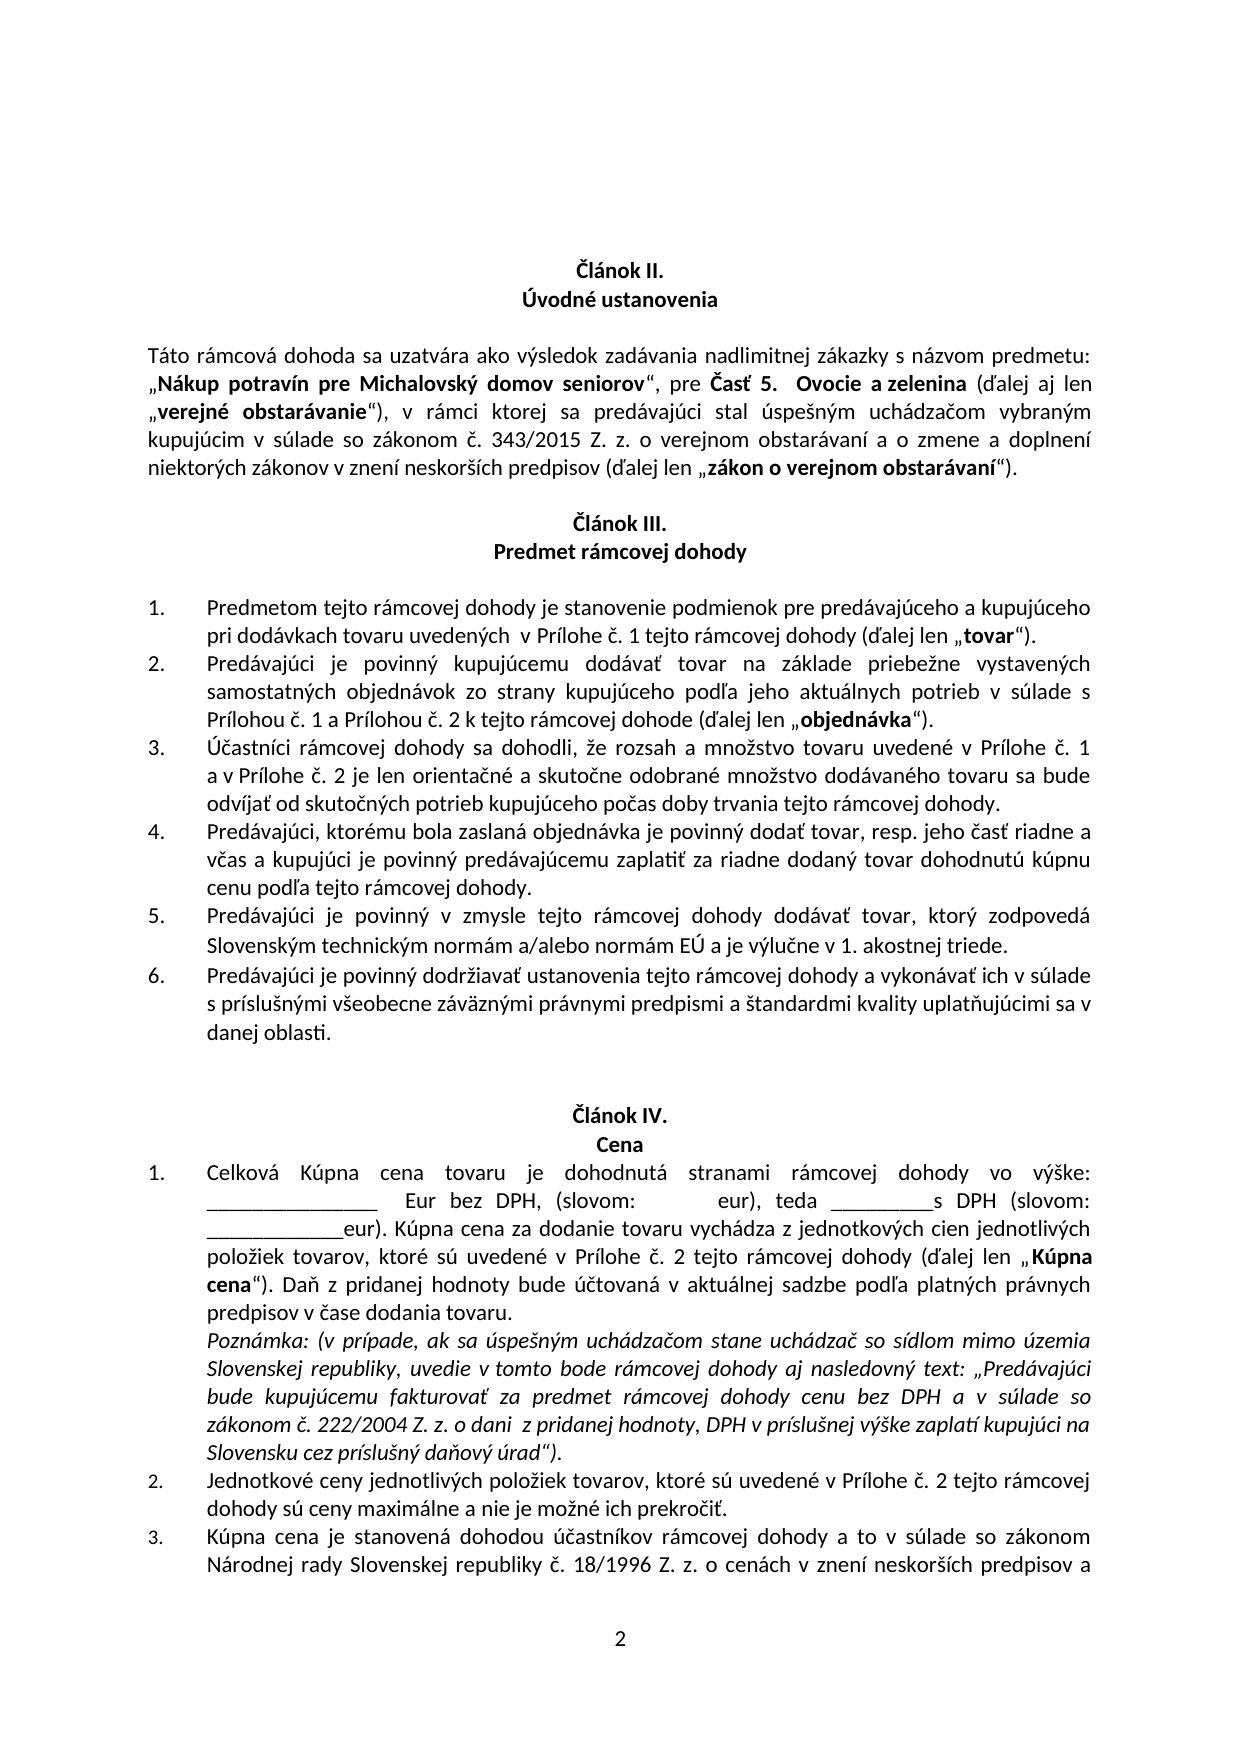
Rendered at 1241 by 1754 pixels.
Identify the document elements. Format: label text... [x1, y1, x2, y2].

text 1. Predmetom tejto rámcovej dohody je stanovenie podmienok pre predávajúceho a kupujúceho pri dodávkach tovaru uvedených v Prílohe č. 1 tejto rámcovej dohody (ďalej len „tovar“). [148, 593, 1093, 649]
text 3. Účastníci rámcovej dohody sa dohodli, že rozsah a množstvo tovaru uvedené v Prílohe č. 1 a v Prílohe č. 2 je len orientačné a skutočne odobrané množstvo dodávaného tovaru sa bude odvíjať od skutočných potrieb kupujúceho počas doby trvania tejto rámcovej dohody. [148, 733, 1093, 817]
text 4. Predávajúci, ktorému bola zaslaná objednávka je povinný dodať tovar, resp. jeho časť riadne a včas a kupujúci je povinný predávajúcemu zaplatiť za riadne dodaný tovar dohodnutú kúpnu cenu podľa tejto rámcovej dohody. [148, 817, 1093, 901]
text 2. Predávajúci je povinný kupujúcemu dodávať tovar na základe priebežne vystavených samostatných objednávok zo strany kupujúceho podľa jeho aktuálnych potrieb v súlade s Prílohou č. 1 a Prílohou č. 2 k tejto rámcovej dohode (ďalej len „objednávka“). [148, 649, 1093, 733]
text Článok IV. [148, 1102, 1093, 1130]
text Táto rámcová dohoda sa uzatvára ako výsledok zadávania nadlimitnej zákazky s názvom predmetu: „Nákup potravín pre Michalovský domov seniorov“, pre Časť 5. Ovocie a zelenina (ďalej aj len „verejné obstarávanie“), v rámci ktorej sa predávajúci stal úspešným uchádzačom vybraným kupujúcim v súlade so zákonom č. 343/2015 Z. z. o verejnom obstarávaní a o zmene a doplnení niektorých zákonov v znení neskorších predpisov (ďalej len „zákon o verejnom obstarávaní“). [148, 341, 1093, 481]
text Článok III. [148, 509, 1093, 537]
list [148, 1522, 1093, 1578]
text Úvodné ustanovenia [148, 285, 1093, 313]
list Poznámka: (v prípade, ak sa úspešným uchádzačom stane uchádzač so sídlom mimo územia Slovenskej republiky, uvedie v tomto bode rámcovej dohody aj nasledovný text: „Predávajúci bude kupujúcemu fakturovať za predmet rámcovej dohody cenu bez DPH a v súlade so zákonom č. 222/2004 Z. z. o dani z pridanej hodnoty, DPH v príslušnej výške zaplatí kupujúci na Slovensku cez príslušný daňový úrad“). [207, 1326, 1093, 1466]
text 5. Predávajúci je povinný v zmysle tejto rámcovej dohody dodávať tovar, ktorý zodpovedá Slovenským technickým normám a/alebo normám EÚ a je výlučne v 1. akostnej triede. [148, 901, 1093, 959]
text Cena [148, 1130, 1093, 1158]
list Jednotkové ceny jednotlivých položiek tovarov, ktoré sú uvedené v Prílohe č. 2 tejto rámcovej dohody sú ceny maximálne a nie je možné ich prekročiť. [148, 1466, 1093, 1522]
list Celková Kúpna cena tovaru je dohodnutá stranami rámcovej dohody vo výške: _______________ Eur bez DPH, (slovom: eur), teda _________s DPH (slovom: ____________eur). Kúpna cena za dodanie tovaru vychádza z jednotkových cien jednotlivých položiek tovarov, ktoré sú uvedené v Prílohe č. 2 tejto rámcovej dohody (ďalej len „Kúpna cena“). Daň z pridanej hodnoty bude účtovaná v aktuálnej sadzbe podľa platných právnych predpisov v čase dodania tovaru. [148, 1158, 1093, 1326]
text Článok II. [148, 257, 1093, 285]
text Predmet rámcovej dohody [148, 537, 1093, 565]
text 6. Predávajúci je povinný dodržiavať ustanovenia tejto rámcovej dohody a vykonávať ich v súlade s príslušnými všeobecne záväznými právnymi predpismi a štandardmi kvality uplatňujúcimi sa v danej oblasti. [148, 962, 1093, 1046]
